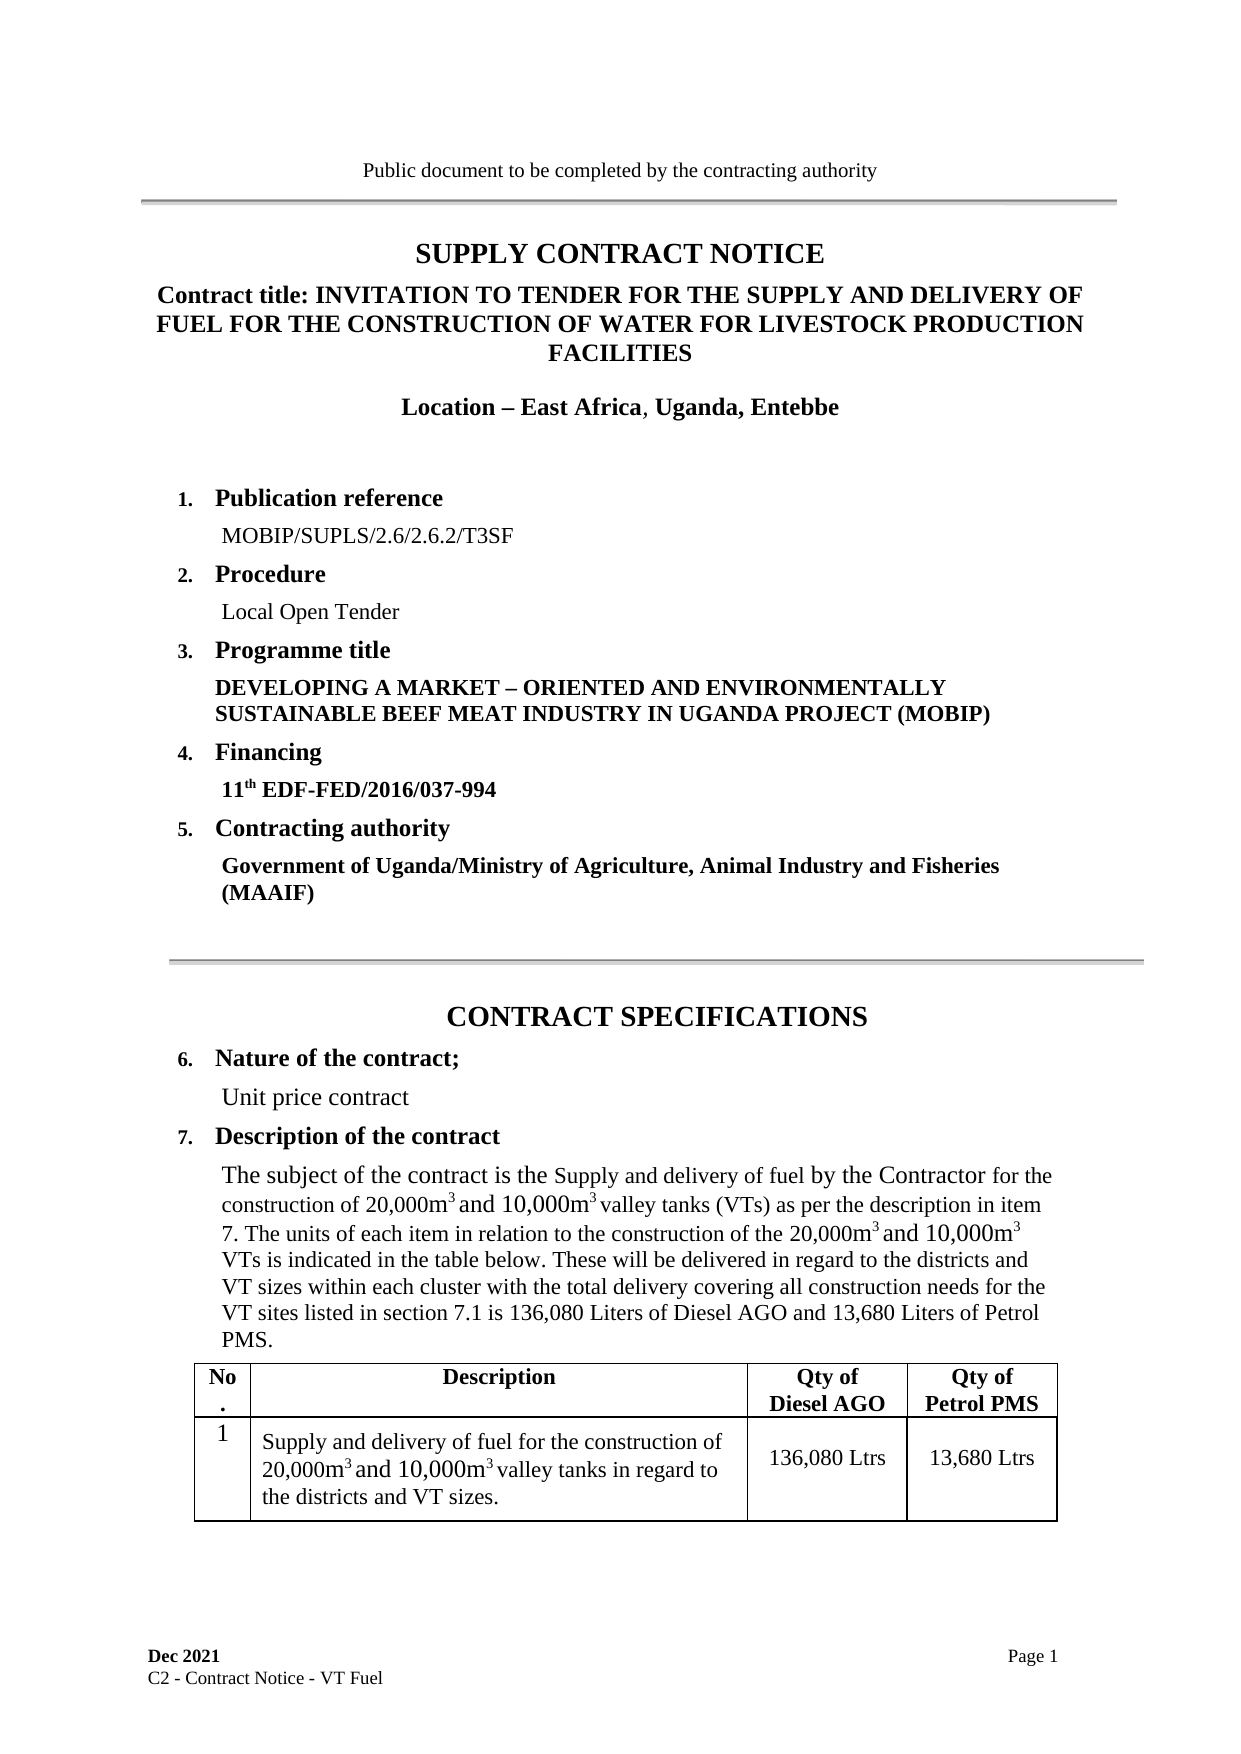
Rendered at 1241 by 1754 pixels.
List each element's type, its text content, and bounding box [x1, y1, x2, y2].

text Government of Uganda/Ministry of Agriculture, Animal Industry and Fisheries (MAAIF) [221, 852, 1093, 905]
table_cell Supply and delivery of fuel for the construction of 20,000m3 and 10,000m3 valley tanks in regard to the districts and VT sizes. [251, 1418, 747, 1520]
text Contract title: INVITATION TO TENDER FOR THE SUPPLY AND DELIVERY OF FUEL FOR THE CONSTRUCTION OF WATER FOR LIVESTOCK PRODUCTION FACILITIES [148, 280, 1093, 367]
text 11th EDF-FED/2016/037-994 [221, 776, 1055, 803]
list Description of the contract [177, 1121, 1093, 1150]
table_header Qty of Diesel AGO [748, 1364, 907, 1416]
text The subject of the contract is the Supply and delivery of fuel by the Contractor for the construction of 20,000m3 and 10,000m3 valley tanks (VTs) as per the description in item 7. The units of each item in relation to the construction of the 20,000m3 and 10,000m3 VTs is indicated in the table below. These will be delivered in regard to the districts and VT sizes within each cluster with the total delivery covering all construction needs for the VT sites listed in section 7.1 is 136,080 Liters of Diesel AGO and 13,680 Liters of Petrol PMS. [221, 1160, 1055, 1352]
text Location – East Africa, Uganda, Entebbe [148, 392, 1093, 420]
list Procedure [177, 559, 1093, 588]
list Financing [177, 737, 1093, 766]
text MOBIP/SUPLS/2.6/2.6.2/T3SF [221, 522, 1055, 548]
table_cell 136,080 Ltrs [748, 1418, 906, 1520]
table_header No. [195, 1364, 250, 1416]
list Contracting authority [177, 813, 1093, 842]
table_header Qty of Petrol PMS [908, 1364, 1057, 1416]
table_cell 13,680 Ltrs [908, 1418, 1056, 1520]
list Publication reference [177, 483, 1093, 512]
text Unit price contract [221, 1082, 1093, 1111]
text Local Open Tender [221, 598, 1055, 624]
table_header Description [251, 1364, 747, 1416]
text Public document to be completed by the contracting authority [148, 158, 1093, 182]
text SUPPLY CONTRACT NOTICE [148, 236, 1093, 270]
list Programme title [177, 635, 1093, 663]
list Nature of the contract; [177, 1043, 1093, 1072]
subtitle DEVELOPING A MARKET – ORIENTED AND ENVIRONMENTALLY SUSTAINABLE BEEF MEAT INDUSTRY IN UGANDA PROJECT (MOBIP) [215, 674, 1093, 727]
table_cell 1 [195, 1418, 250, 1520]
text CONTRACT SPECIFICATIONS [221, 999, 1093, 1032]
